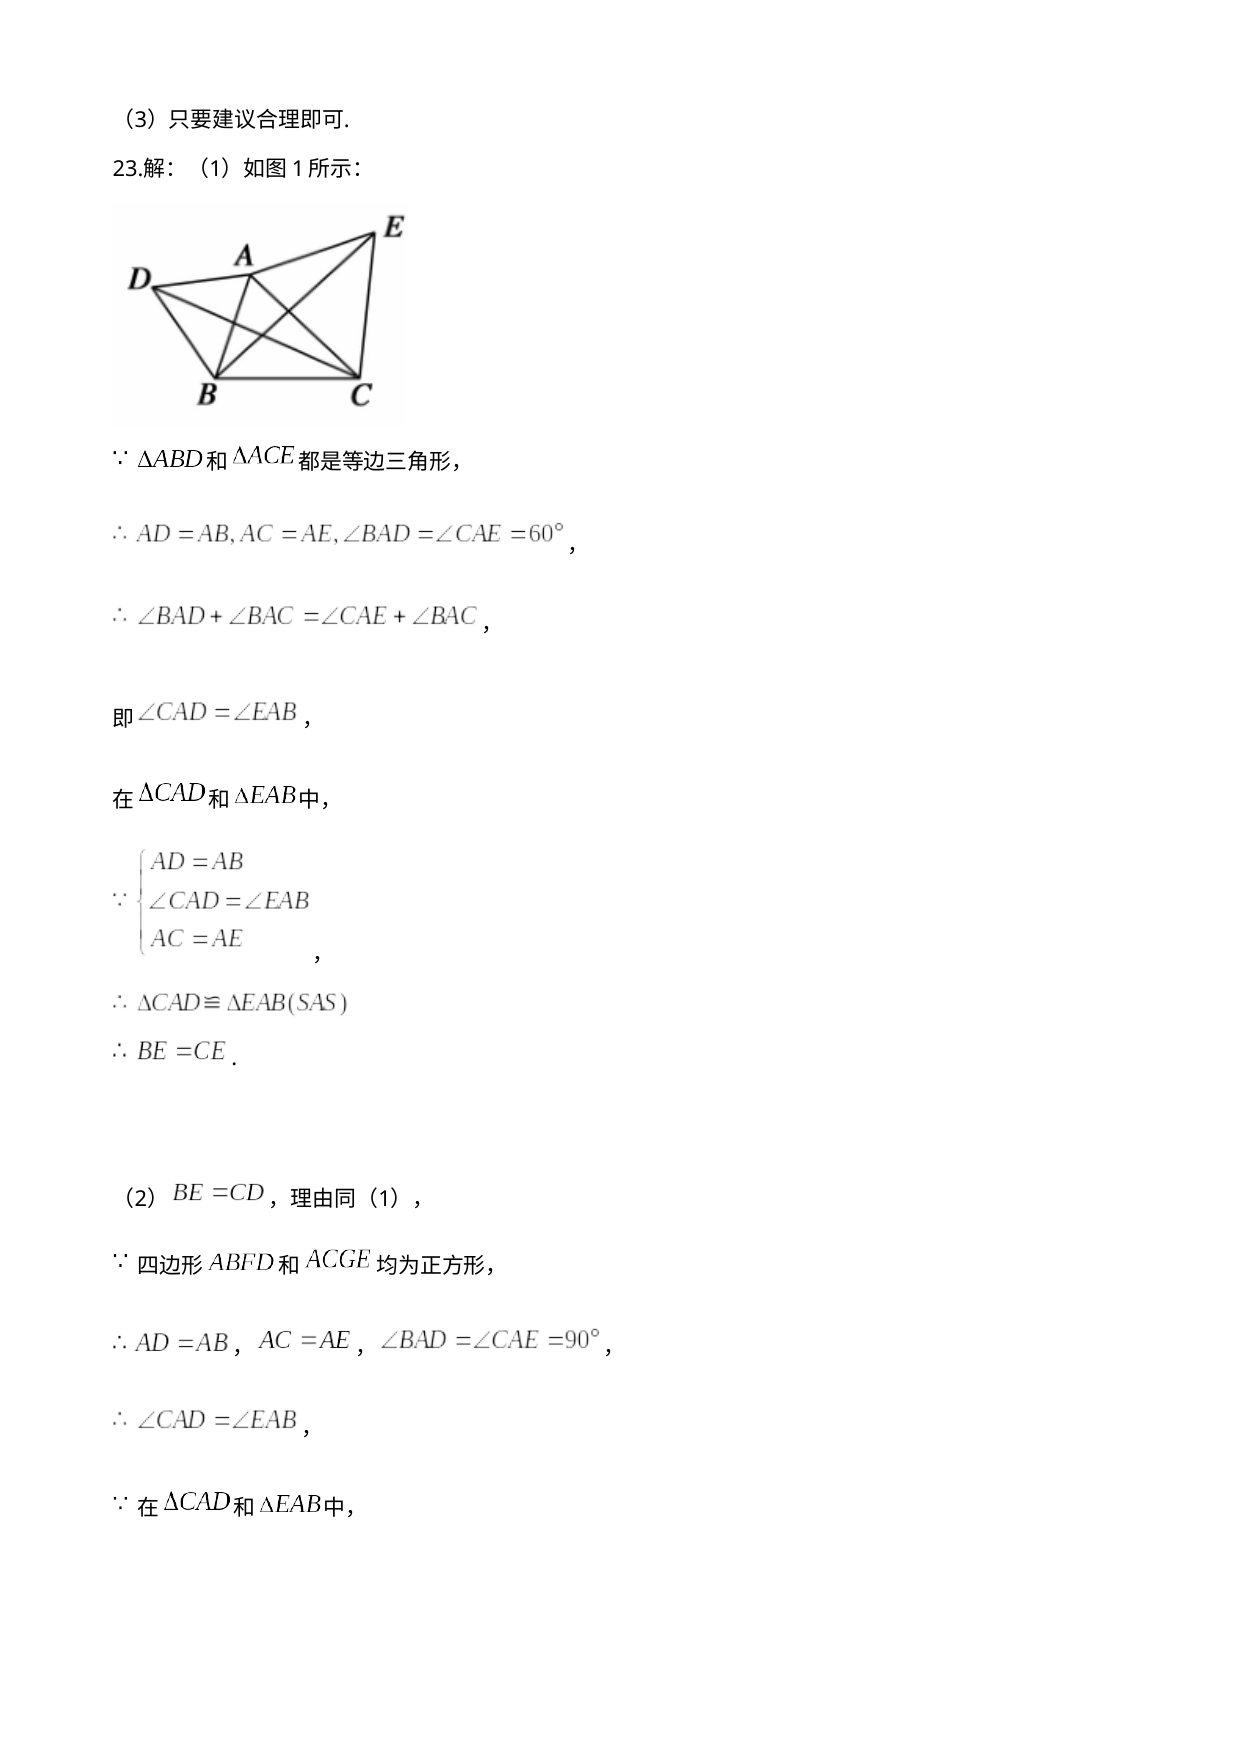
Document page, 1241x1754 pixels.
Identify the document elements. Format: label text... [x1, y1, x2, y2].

text 即， [112, 682, 1128, 747]
text 在和中， [112, 1486, 1128, 1551]
text ， [112, 520, 1128, 585]
text ，，， [112, 1324, 1128, 1389]
text 四边形和均为正方形， [112, 1243, 1128, 1308]
text 和都是等边三角形， [112, 439, 1128, 504]
text ， [112, 843, 1128, 973]
text （3）只要建议合理即可. [112, 102, 1128, 134]
text ， [112, 1405, 1128, 1470]
text （2），理由同（1）， [112, 1162, 1128, 1227]
text . [112, 1035, 1128, 1100]
picture [112, 198, 414, 426]
text ， [112, 601, 1128, 666]
text 23.解：（1）如图1所示： [112, 150, 1128, 183]
text 在和中， [112, 763, 1128, 828]
